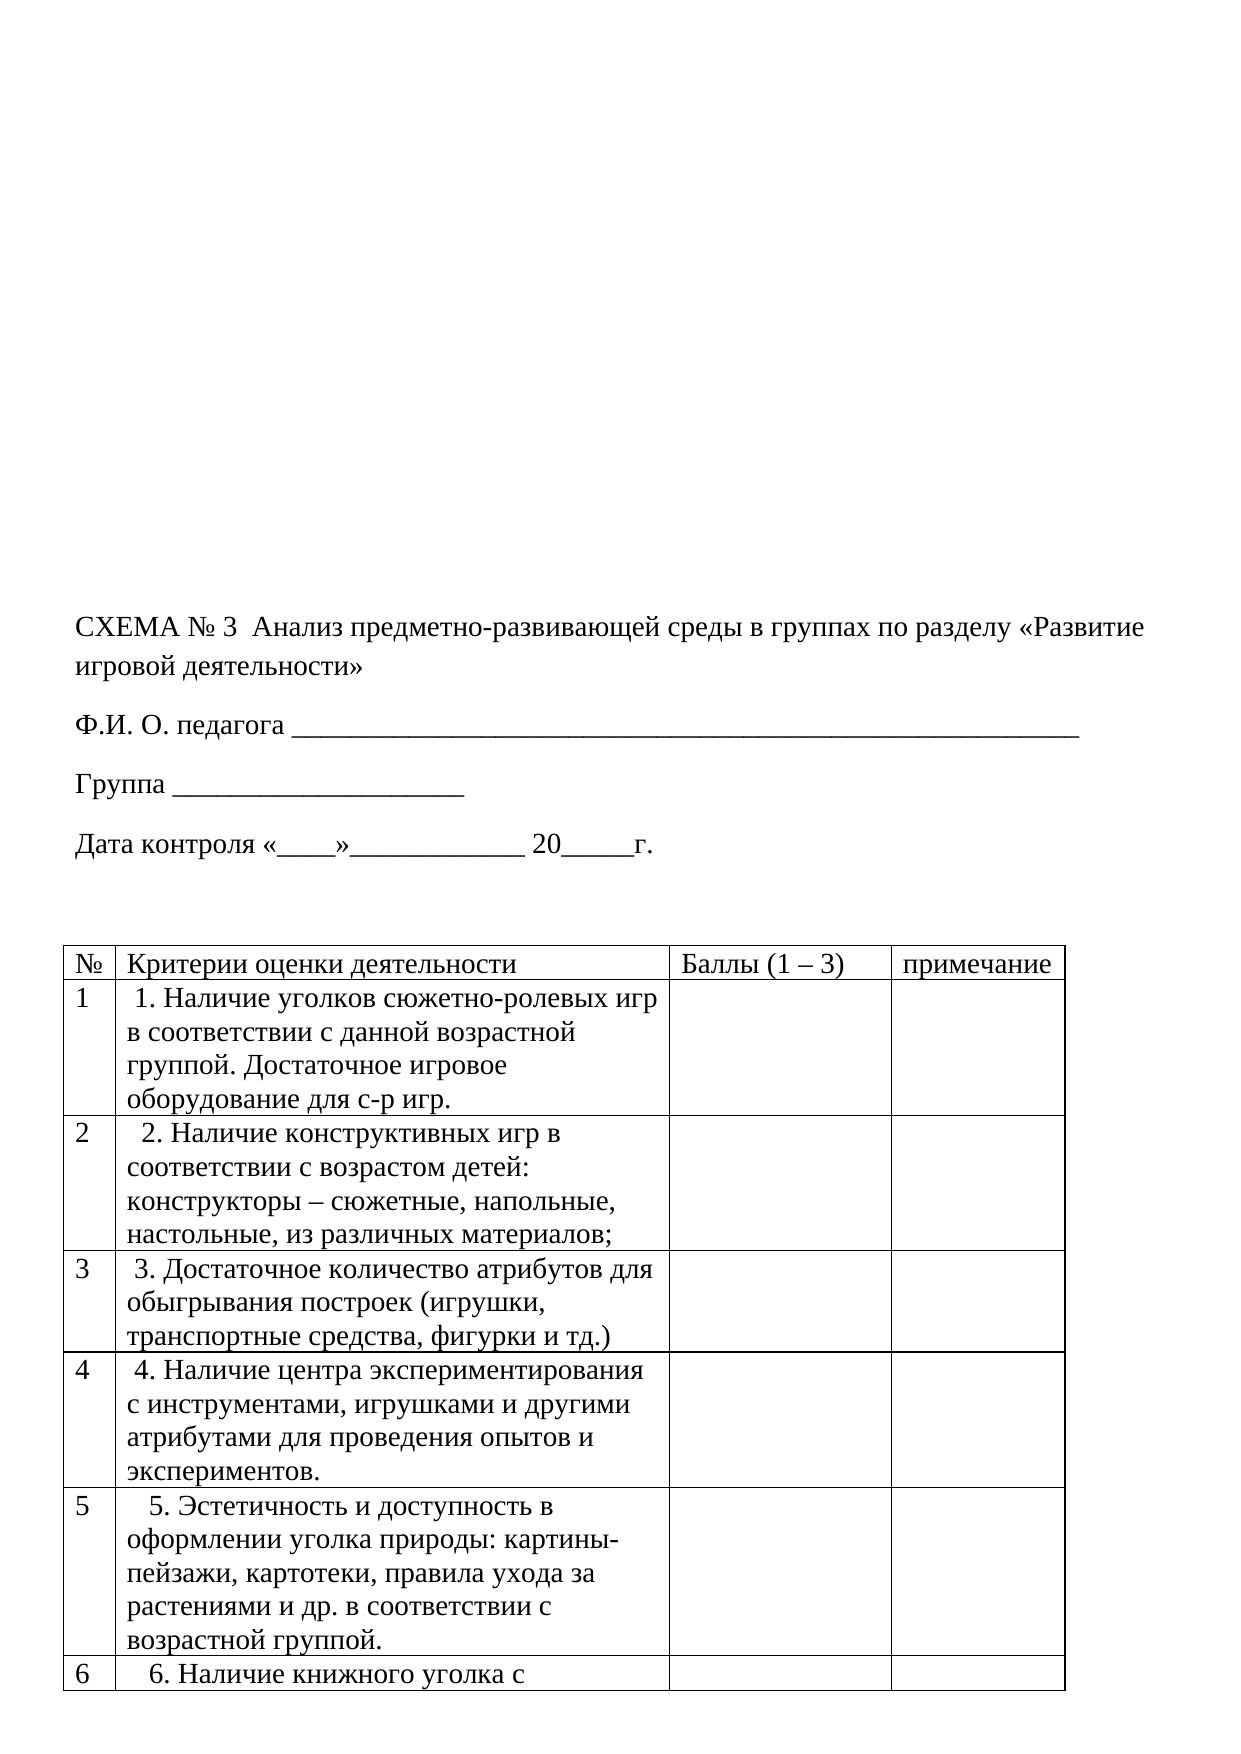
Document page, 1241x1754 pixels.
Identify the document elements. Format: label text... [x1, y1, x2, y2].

text Группа ____________________ [75, 767, 1165, 800]
table_header Критерии оценки деятельности [116, 946, 669, 979]
table_cell [670, 1488, 891, 1655]
table_cell 2 [64, 1116, 115, 1250]
table_header № [64, 946, 115, 979]
table_header Баллы (1 – 3) [670, 946, 891, 979]
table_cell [116, 1656, 669, 1690]
table_cell [670, 1656, 891, 1690]
table_cell [670, 1353, 891, 1487]
table_cell [670, 1251, 891, 1351]
text СХЕМА № 3 Анализ предметно-развивающей среды в группах по разделу «Развитие игровой деятельности» [75, 609, 1165, 681]
text Ф.И. О. педагога ______________________________________________________ [75, 707, 1165, 741]
table_cell [892, 1656, 1064, 1690]
table_cell 6 [64, 1656, 115, 1690]
table_cell 1. Наличие уголков сюжетно-ролевых игр в соответствии с данной возрастной группой. Достаточное игровое оборудование для с-р игр. [116, 980, 669, 1114]
table_cell 1 [64, 980, 115, 1114]
table_cell [892, 1251, 1064, 1351]
text Дата контроля «____»____________ 20_____г. [75, 826, 1165, 859]
table_cell 3 [64, 1251, 115, 1351]
table_cell 5 [64, 1488, 115, 1655]
table_cell [892, 1353, 1064, 1487]
table_header примечание [892, 946, 1064, 979]
table_cell 5. Эстетичность и доступность в оформлении уголка природы: картины-пейзажи, картотеки, правила ухода за растениями и др. в соответствии с возрастной группой. [116, 1488, 669, 1655]
table_cell 2. Наличие конструктивных игр в соответствии с возрастом детей: конструкторы – сюжетные, напольные, настольные, из различных материалов; [116, 1116, 669, 1250]
table_cell [892, 1116, 1064, 1250]
table_cell 4. Наличие центра экспериментирования с инструментами, игрушками и другими атрибутами для проведения опытов и экспериментов. [116, 1353, 669, 1487]
table_cell [892, 1488, 1064, 1655]
table_cell [892, 980, 1064, 1114]
table_cell 3. Достаточное количество атрибутов для обыгрывания построек (игрушки, транспортные средства, фигурки и тд.) [116, 1251, 669, 1351]
table_cell 4 [64, 1353, 115, 1487]
table_cell [670, 980, 891, 1114]
table_cell [670, 1116, 891, 1250]
